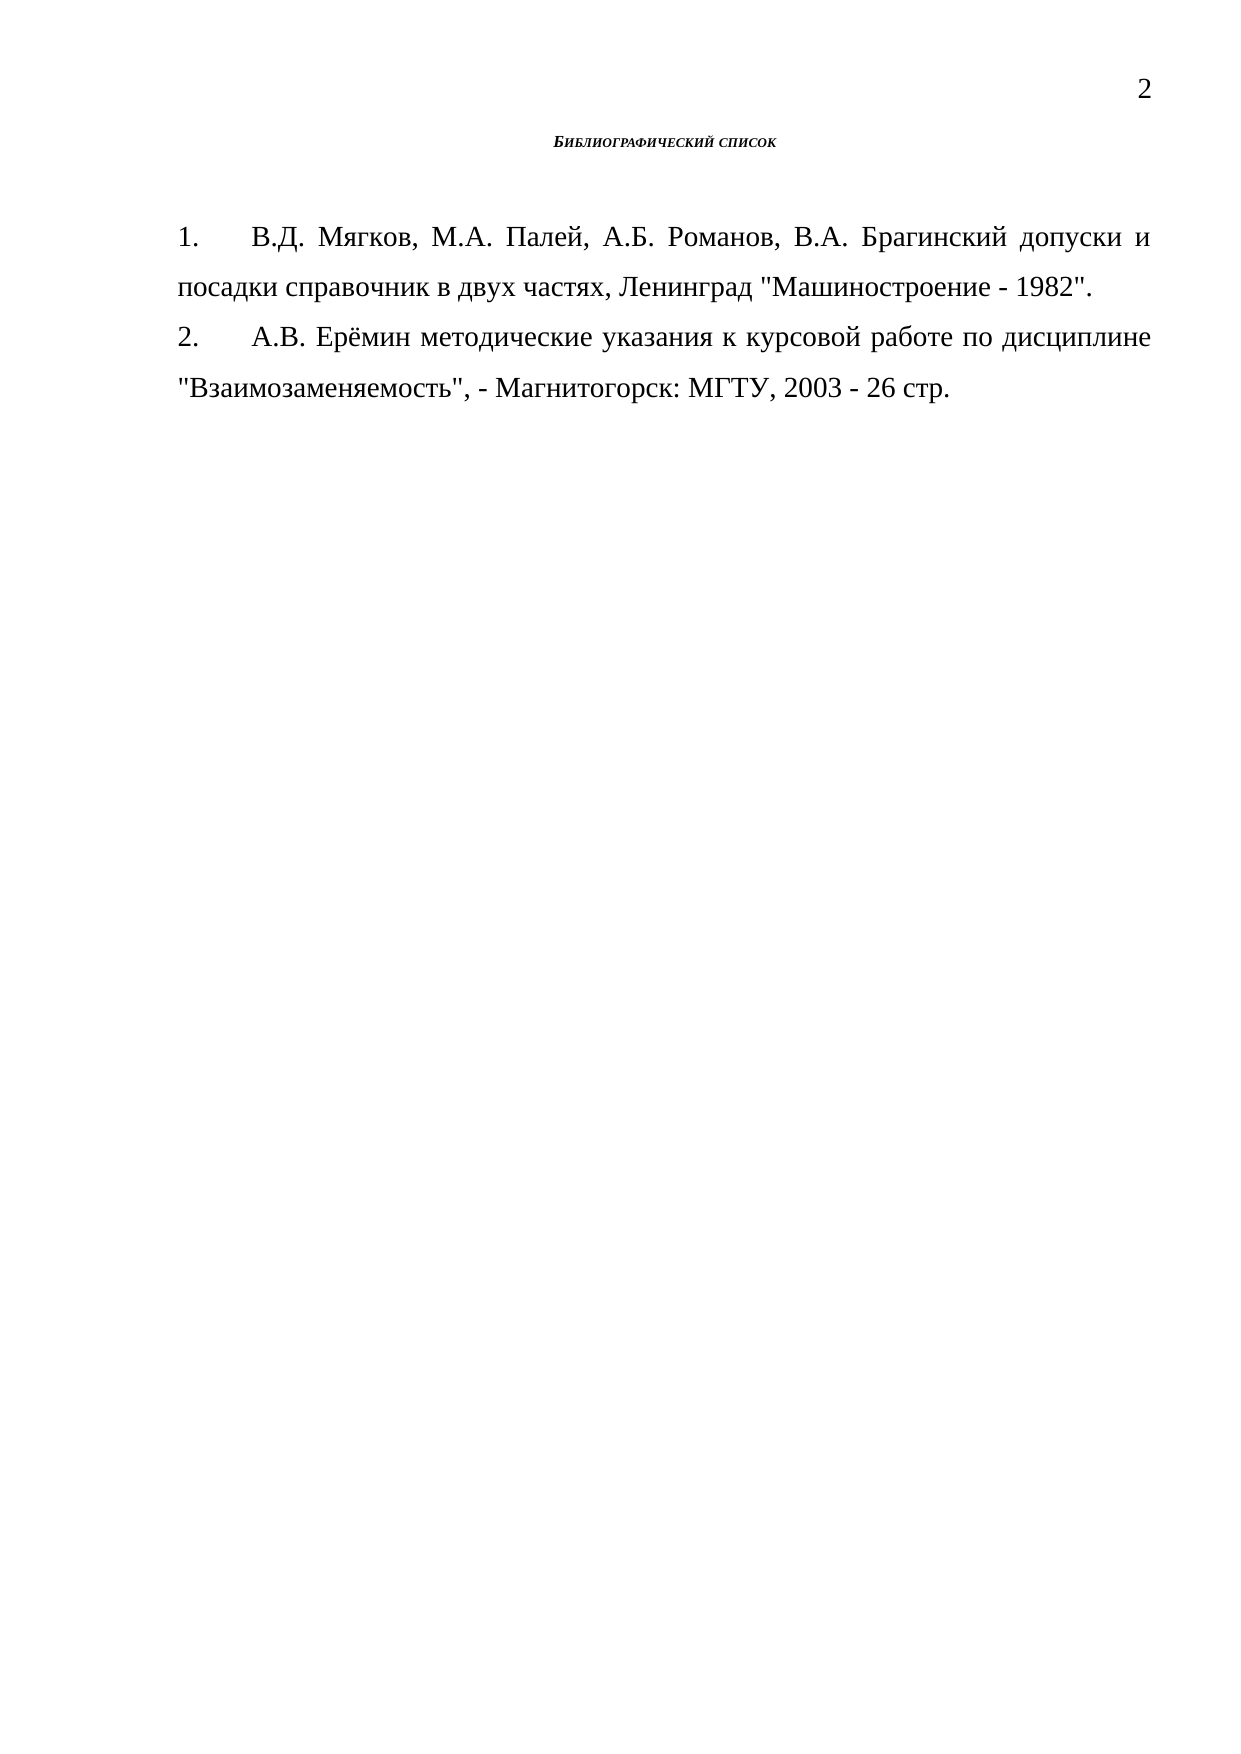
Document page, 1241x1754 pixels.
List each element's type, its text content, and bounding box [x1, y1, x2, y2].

text А.В. Ерёмин методические указания к курсовой работе по дисциплине "Взаимозаменяемость", - Магнитогорск: МГТУ, 2003 - 26 стр. [177, 319, 1152, 403]
subtitle Библиографический список [177, 118, 1152, 152]
text В.Д. Мягков, М.А. Палей, А.Б. Романов, В.А. Брагинский допуски и посадки справочник в двух частях, Ленинград "Машиностроение - 1982". [177, 219, 1152, 303]
